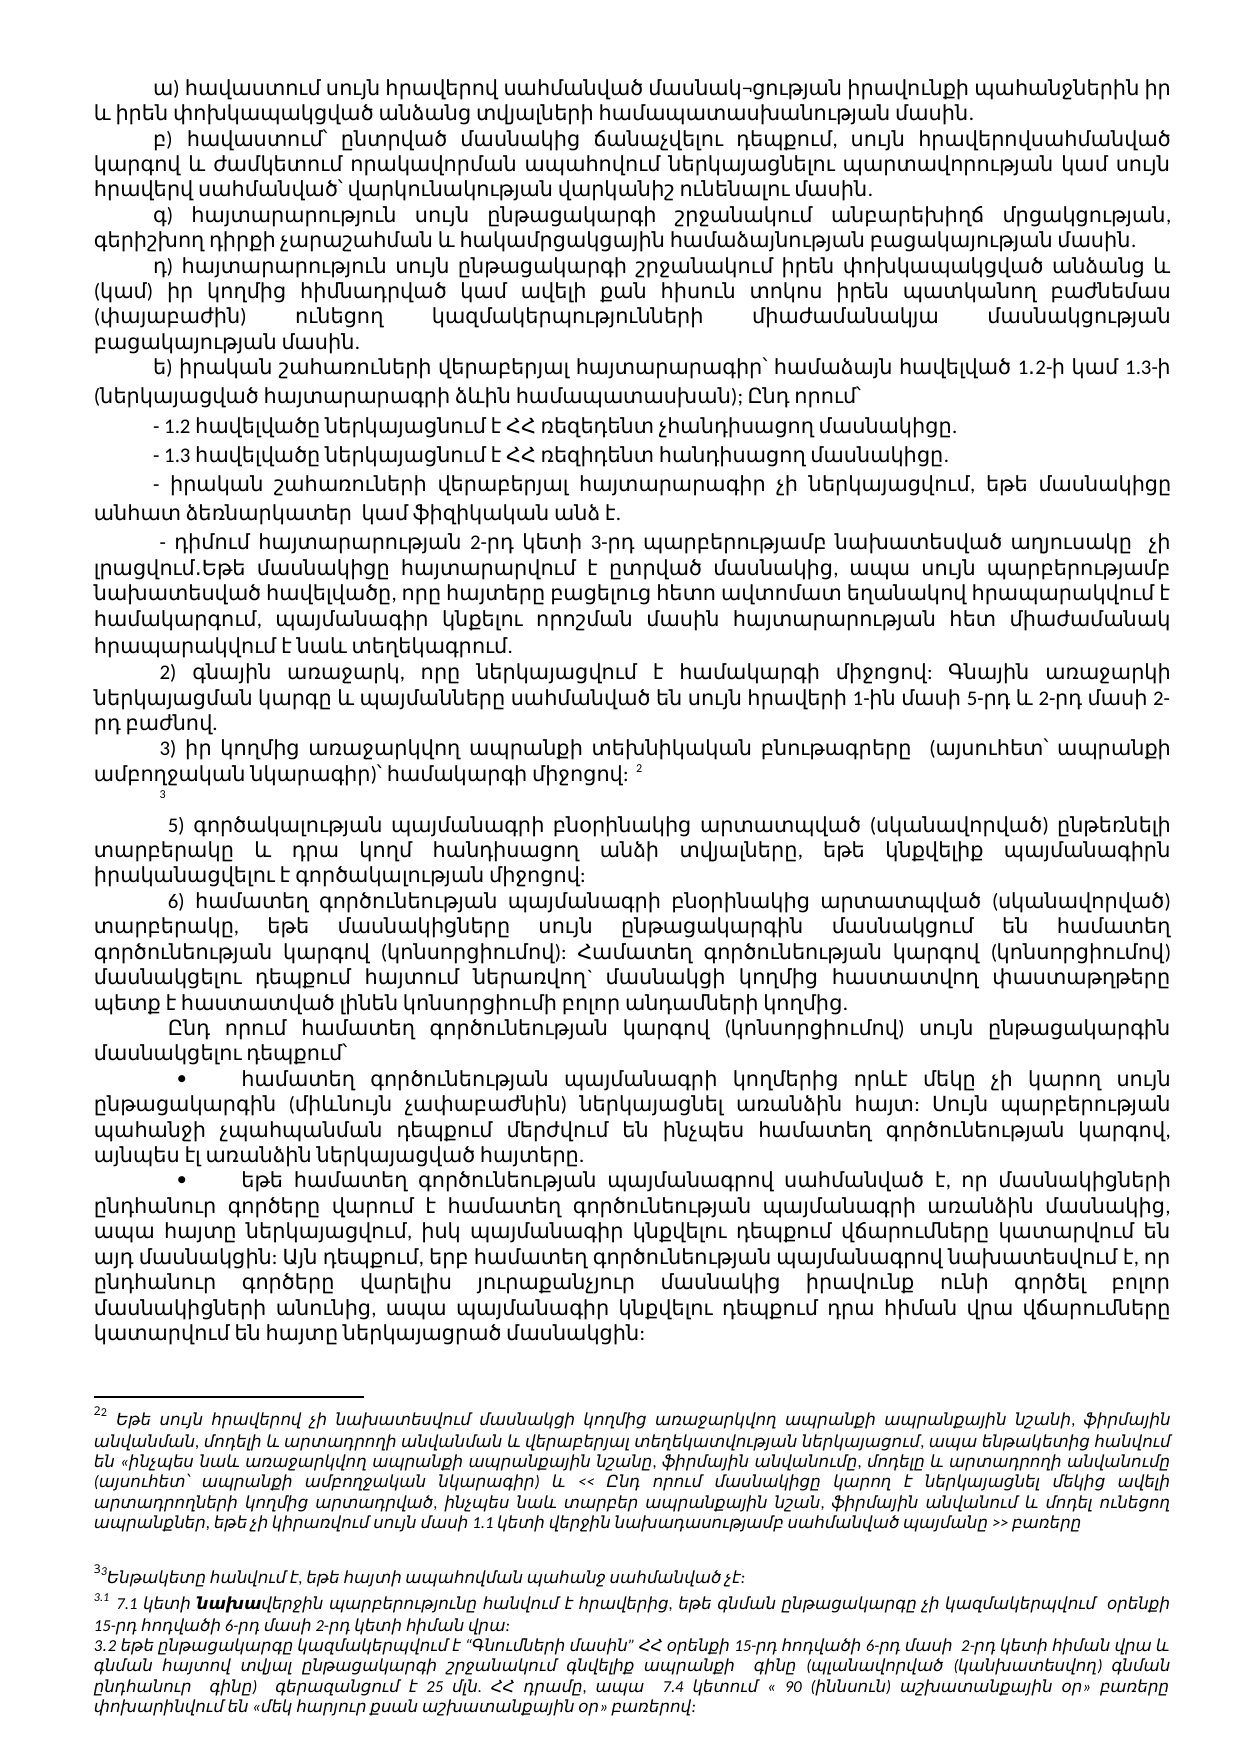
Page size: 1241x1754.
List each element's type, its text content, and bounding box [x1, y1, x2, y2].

text ա) հավաստում սույն հրավերով սահմանված մասնակ¬ցության իրավունքի պահանջներին իր և իրեն փոխկապակցված անձանց տվյալների համապատասխանության մասին. [94, 75, 1171, 126]
text - իրական շահառուների վերաբերյալ հայտարարագիր չի ներկայացվում, եթե մասնակիցը անհատ ձեռնարկատեր կամ ֆիզիկական անձ է. [94, 471, 1171, 526]
text - 1.3 հավելվածը ներկայացնում է ՀՀ ռեզիդենտ հանդիսացող մասնակիցը. [94, 442, 1171, 467]
text գ) հայտարարություն սույն ընթացակարգի շրջանակում անբարեխիղճ մրցակցության, գերիշխող դիրքի չարաշահման և հակամրցակցային համաձայնության բացակայության մասին. [94, 202, 1171, 253]
text բ) հավաստում՝ ընտրված մասնակից ճանաչվելու դեպքում, սույն հրավերովսահմանված կարգով և ժամկետում որակավորման ապահովում ներկայացնելու պարտավորության կամ սույն հրավերվ սահմանված՝ վարկունակության վարկանիշ ունենալու մասին. [94, 126, 1171, 202]
text - 1.2 հավելվածը ներկայացնում է ՀՀ ռեզեդենտ չհանդիսացող մասնակիցը. [94, 413, 1171, 438]
text ե) իրական շահառուների վերաբերյալ հայտարարագիր՝ համաձայն հավելված 1․2-ի կամ 1.3-ի (ներկայացված հայտարարագրի ձևին համապատասխան); Ընդ որում՝ [94, 354, 1171, 409]
text 6) համատեղ գործունեության պայմանագրի բնօրինակից արտատպված (սկանավորված) տարբերակը, եթե մասնակիցները սույն ընթացակարգին մասնակցում են համատեղ գործունեության կարգով (կոնսորցիումով): Համատեղ գործունեության կարգով (կոնսորցիումով) մասնակցելու դեպքում հայտում ներառվող` մասնակցի կողմից հաստատվող փաստաթղթերը պետք է հաստատված լինեն կոնսորցիումի բոլոր անդամների կողմից. [94, 888, 1171, 1015]
text 3) իր կողմից առաջարկվող ապրանքի տեխնիկական բնութագրերը (այսուհետ՝ ապրանքի ամբողջական նկարագիր)՝ համակարգի միջոցով: 2 [94, 736, 1171, 786]
list համատեղ գործունեության պայմանագրի կողմերից որևէ մեկը չի կարող սույն ընթացակարգին (միևնույն չափաբաժնին) ներկայացնել առանձին հայտ: Սույն պարբերության պահանջի չպահպանման դեպքում մերժվում են ինչպես համատեղ գործունեության կարգով, այնպես էլ առանձին ներկայացված հայտերը. [94, 1066, 1171, 1168]
list եթե համատեղ գործունեության պայմանագրով սահմանված է, որ մասնակիցների ընդհանուր գործերը վարում է համատեղ գործունեության պայմանագրի առանձին մասնակից, ապա հայտը ներկայացվում, իսկ պայմանագիր կնքվելու դեպքում վճարումները կատարվում են այդ մասնակցին: Այն դեպքում, երբ համատեղ գործունեության պայմանագրով նախատեսվում է, որ ընդհանուր գործերը վարելիս յուրաքանչյուր մասնակից իրավունք ունի գործել բոլոր մասնակիցների անունից, ապա պայմանագիր կնքվելու դեպքում դրա հիման վրա վճարումները կատարվում են հայտը ներկայացրած մասնակցին: [94, 1168, 1171, 1346]
text 3 [94, 786, 1171, 812]
text Ընդ որում համատեղ գործունեության կարգով (կոնսորցիումով) սույն ընթացակարգին մասնակցելու դեպքում՝ [94, 1015, 1171, 1066]
text դ) հայտարարություն սույն ընթացակարգի շրջանակում իրեն փոխկապակցված անձանց և (կամ) իր կողմից հիմնադրված կամ ավելի քան հիսուն տոկոս իրեն պատկանող բաժնեմաս (փայաբաժին) ունեցող կազմակերպությունների միաժամանակյա մասնակցության բացակայության մասին. [94, 253, 1171, 354]
text 2) գնային առաջարկ, որը ներկայացվում է համակարգի միջոցով: Գնային առաջարկի ներկայացման կարգը և պայմանները սահմանված են սույն հրավերի 1-ին մասի 5-րդ և 2-րդ մասի 2-րդ բաժնով. [94, 659, 1171, 736]
text 5) գործակալության պայմանագրի բնօրինակից արտատպված (սկանավորված) ընթեռնելի տարբերակը և դրա կողմ հանդիսացող անձի տվյալները, եթե կնքվելիք պայմանագիրն իրականացվելու է գործակալության միջոցով: [94, 812, 1171, 888]
text - դիմում հայտարարության 2-րդ կետի 3-րդ պարբերությամբ նախատեսված աղյուսակը չի լրացվում․Եթե մասնակիցը հայտարարվում է ըտրված մասնակից, ապա սույն պարբերությամբ նախատեսված հավելվածը, որը հայտերը բացելուց հետո ավտոմատ եղանակով հրապարակվում է համակարգում, պայմանագիր կնքելու որոշման մասին հայտարարության հետ միաժամանակ հրապարակվում է նաև տեղեկագրում. [94, 529, 1171, 659]
